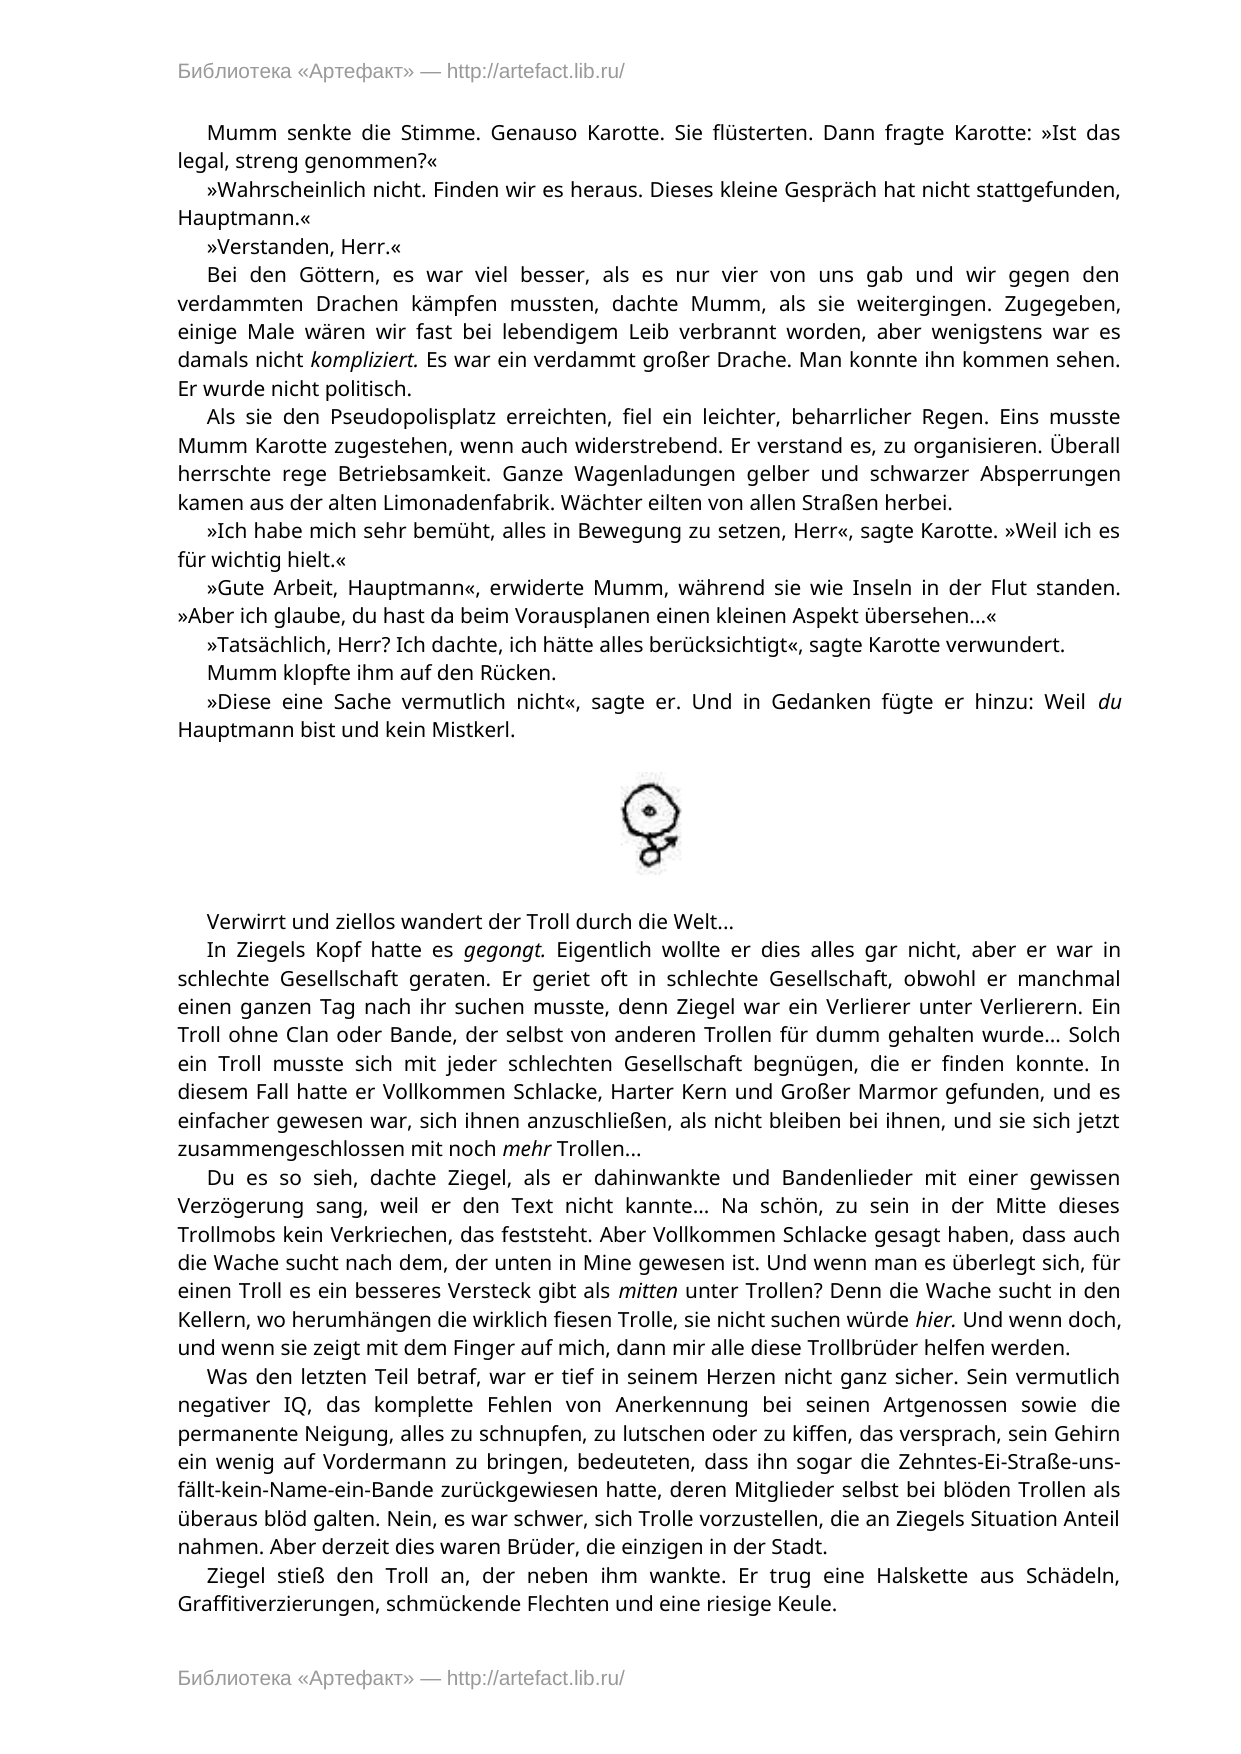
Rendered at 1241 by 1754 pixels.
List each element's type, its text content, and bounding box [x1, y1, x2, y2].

text Mumm klopfte ihm auf den Rücken. [177, 658, 1122, 687]
text Ziegel stieß den Troll an, der neben ihm wankte. Er trug eine Halskette aus Schädeln, Graffitiverzierungen, schmückende Flechten und eine riesige Keule. [177, 1561, 1122, 1618]
text »Verstanden, Herr.« [177, 232, 1122, 260]
text Bei den Göttern, es war viel besser, als es nur vier von uns gab und wir gegen den verdammten Drachen kämpfen mussten, dachte Mumm, als sie weitergingen. Zugegeben, einige Male wären wir fast bei lebendigem Leib verbrannt worden, aber wenigstens war es damals nicht kompliziert. Es war ein verdammt großer Drache. Man konnte ihn kommen sehen. Er wurde nicht politisch. [177, 260, 1122, 402]
text »Tatsächlich, Herr? Ich dachte, ich hätte alles berücksichtigt«, sagte Karotte verwundert. [177, 630, 1122, 658]
text In Ziegels Kopf hatte es gegongt. Eigentlich wollte er dies alles gar nicht, aber er war in schlechte Gesellschaft geraten. Er geriet oft in schlechte Gesellschaft, obwohl er manchmal einen ganzen Tag nach ihr suchen musste, denn Ziegel war ein Verlierer unter Verlierern. Ein Troll ohne Clan oder Bande, der selbst von anderen Trollen für dumm gehalten wurde... Solch ein Troll musste sich mit jeder schlechten Gesellschaft begnügen, die er finden konnte. In diesem Fall hatte er Vollkommen Schlacke, Harter Kern und Großer Marmor gefunden, und es einfacher gewesen war, sich ihnen anzuschließen, als nicht bleiben bei ihnen, und sie sich jetzt zusammengeschlossen mit noch mehr Trollen... [177, 935, 1122, 1163]
text Mumm senkte die Stimme. Genauso Karotte. Sie flüsterten. Dann fragte Karotte: »Ist das legal, streng genommen?« [177, 118, 1122, 175]
text Als sie den Pseudopolisplatz erreichten, fiel ein leichter, beharrlicher Regen. Eins musste Mumm Karotte zugestehen, wenn auch widerstrebend. Er verstand es, zu organisieren. Überall herrschte rege Betriebsamkeit. Ganze Wagenladungen gelber und schwarzer Absperrungen kamen aus der alten Limonadenfabrik. Wächter eilten von allen Straßen herbei. [177, 402, 1122, 516]
text Du es so sieh, dachte Ziegel, als er dahinwankte und Bandenlieder mit einer gewissen Verzögerung sang, weil er den Text nicht kannte... Na schön, zu sein in der Mitte dieses Trollmobs kein Verkriechen, das feststeht. Aber Vollkommen Schlacke gesagt haben, dass auch die Wache sucht nach dem, der unten in Mine gewesen ist. Und wenn man es überlegt sich, für einen Troll es ein besseres Versteck gibt als mitten unter Trollen? Denn die Wache sucht in den Kellern, wo herumhängen die wirklich fiesen Trolle, sie nicht suchen würde hier. Und wenn doch, und wenn sie zeigt mit dem Finger auf mich, dann mir alle diese Trollbrüder helfen werden. [177, 1163, 1122, 1362]
text Verwirrt und ziellos wandert der Troll durch die Welt... [177, 907, 1122, 935]
text Was den letzten Teil betraf, war er tief in seinem Herzen nicht ganz sicher. Sein vermutlich negativer IQ, das komplette Fehlen von Anerkennung bei seinen Artgenossen sowie die permanente Neigung, alles zu schnupfen, zu lutschen oder zu kiffen, das versprach, sein Gehirn ein wenig auf Vordermann zu bringen, bedeuteten, dass ihn sogar die Zehntes-Ei-Straße-uns-fällt-kein-Name-ein-Bande zurückgewiesen hatte, deren Mitglieder selbst bei blöden Trollen als überaus blöd galten. Nein, es war schwer, sich Trolle vorzustellen, die an Ziegels Situation Anteil nahmen. Aber derzeit dies waren Brüder, die einzigen in der Stadt. [177, 1362, 1122, 1561]
text »Diese eine Sache vermutlich nicht«, sagte er. Und in Gedanken fügte er hinzu: Weil du Hauptmann bist und kein Mistkerl. [177, 687, 1122, 744]
text »Ich habe mich sehr bemüht, alles in Bewegung zu setzen, Herr«, sagte Karotte. »Weil ich es für wichtig hielt.« [177, 516, 1122, 573]
picture [607, 772, 693, 879]
text »Wahrscheinlich nicht. Finden wir es heraus. Dieses kleine Gespräch hat nicht stattgefunden, Hauptmann.« [177, 175, 1122, 232]
text »Gute Arbeit, Hauptmann«, erwiderte Mumm, während sie wie Inseln in der Flut standen. »Aber ich glaube, du hast da beim Vorausplanen einen kleinen Aspekt übersehen...« [177, 573, 1122, 630]
